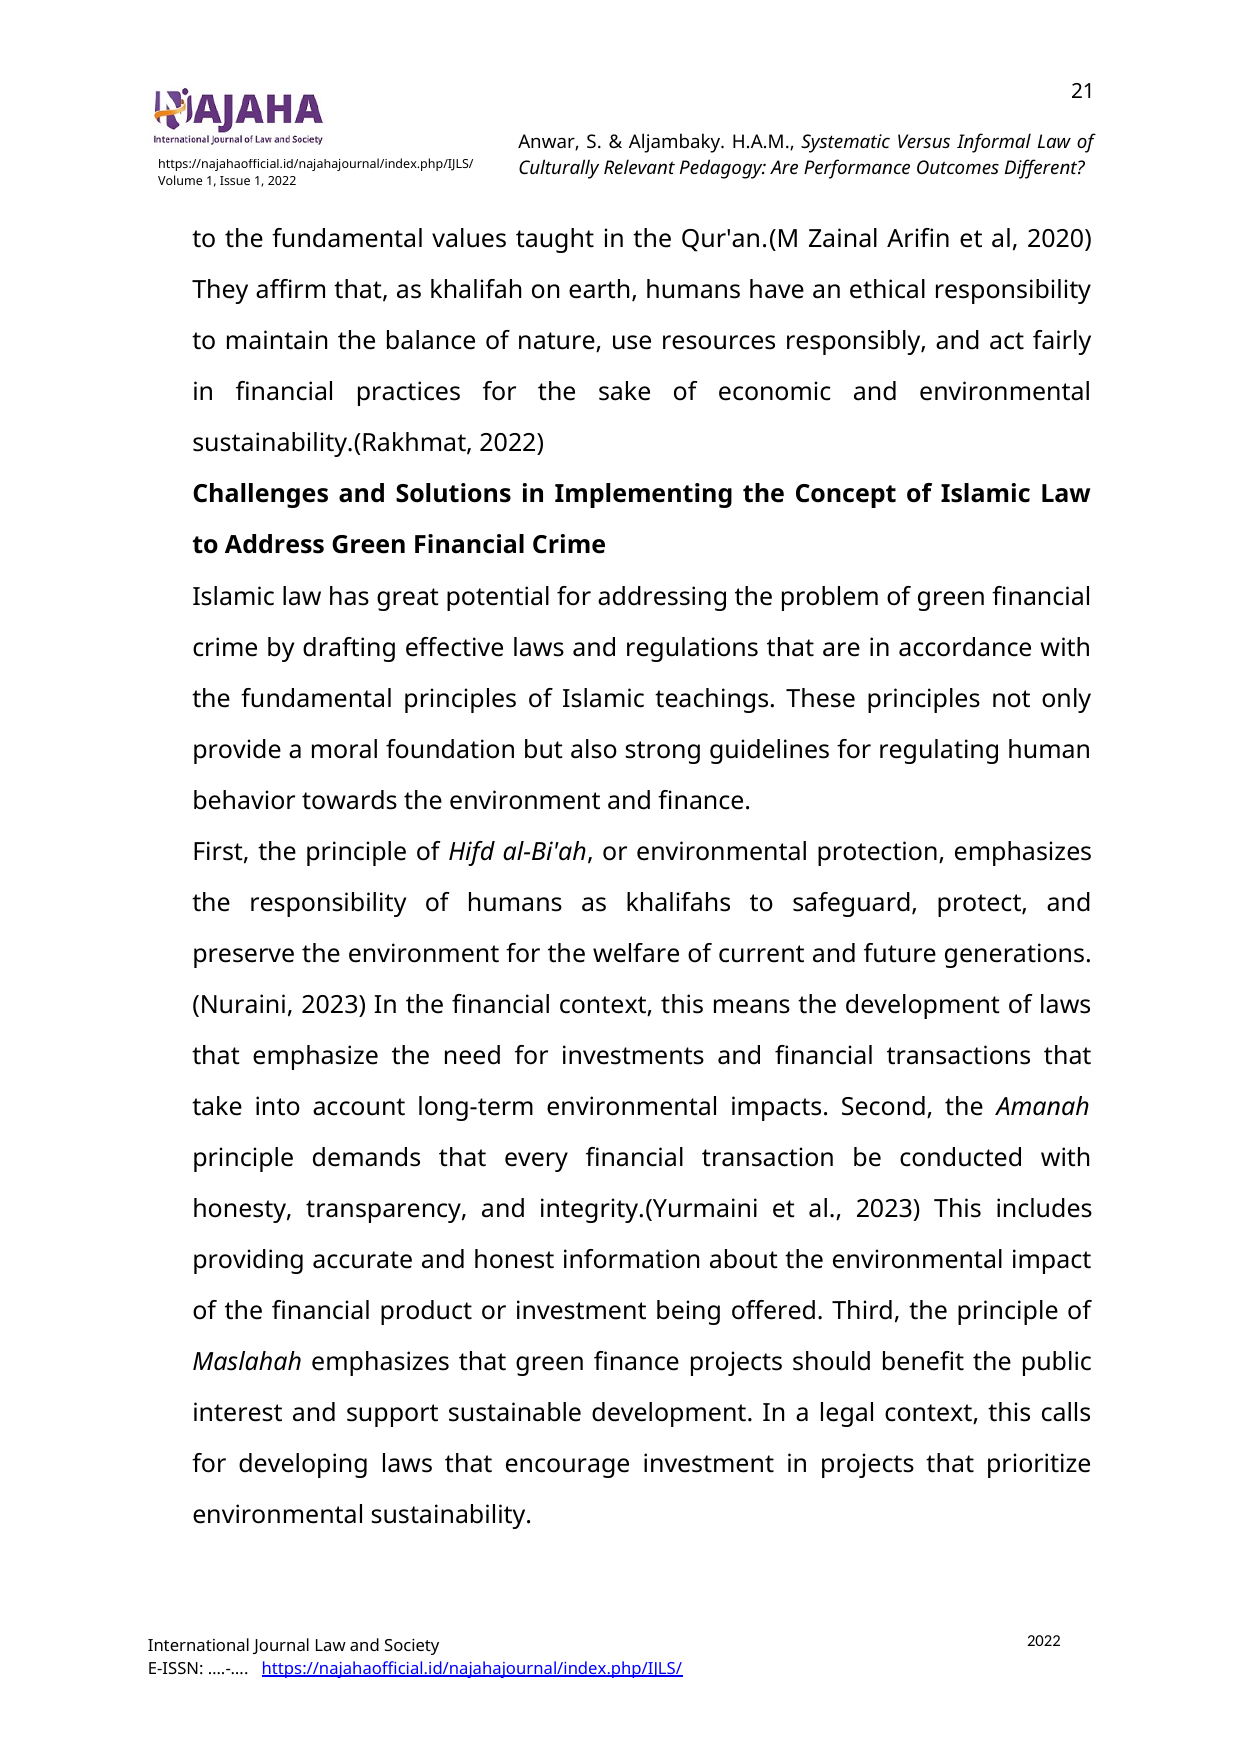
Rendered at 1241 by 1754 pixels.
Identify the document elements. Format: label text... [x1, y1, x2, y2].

text Islamic law has great potential for addressing the problem of green financial crime by drafting effective laws and regulations that are in accordance with the fundamental principles of Islamic teachings. These principles not only provide a moral foundation but also strong guidelines for regulating human behavior towards the environment and finance. [192, 578, 1092, 816]
text Challenges and Solutions in Implementing the Concept of Islamic Law to Address Green Financial Crime [192, 476, 1092, 561]
picture [147, 75, 328, 159]
text First, the principle of Hifd al-Bi'ah, or environmental protection, emphasizes the responsibility of humans as khalifahs to safeguard, protect, and preserve the environment for the welfare of current and future generations.(Nuraini, 2023) In the financial context, this means the development of laws that emphasize the need for investments and financial transactions that take into account long-term environmental impacts. Second, the Amanah principle demands that every financial transaction be conducted with honesty, transparency, and integrity.(Yurmaini et al., 2023) This includes providing accurate and honest information about the environmental impact of the financial product or investment being offered. Third, the principle of Maslahah emphasizes that green finance projects should benefit the public interest and support sustainable development. In a legal context, this calls for developing laws that encourage investment in projects that prioritize environmental sustainability. [192, 833, 1092, 1531]
